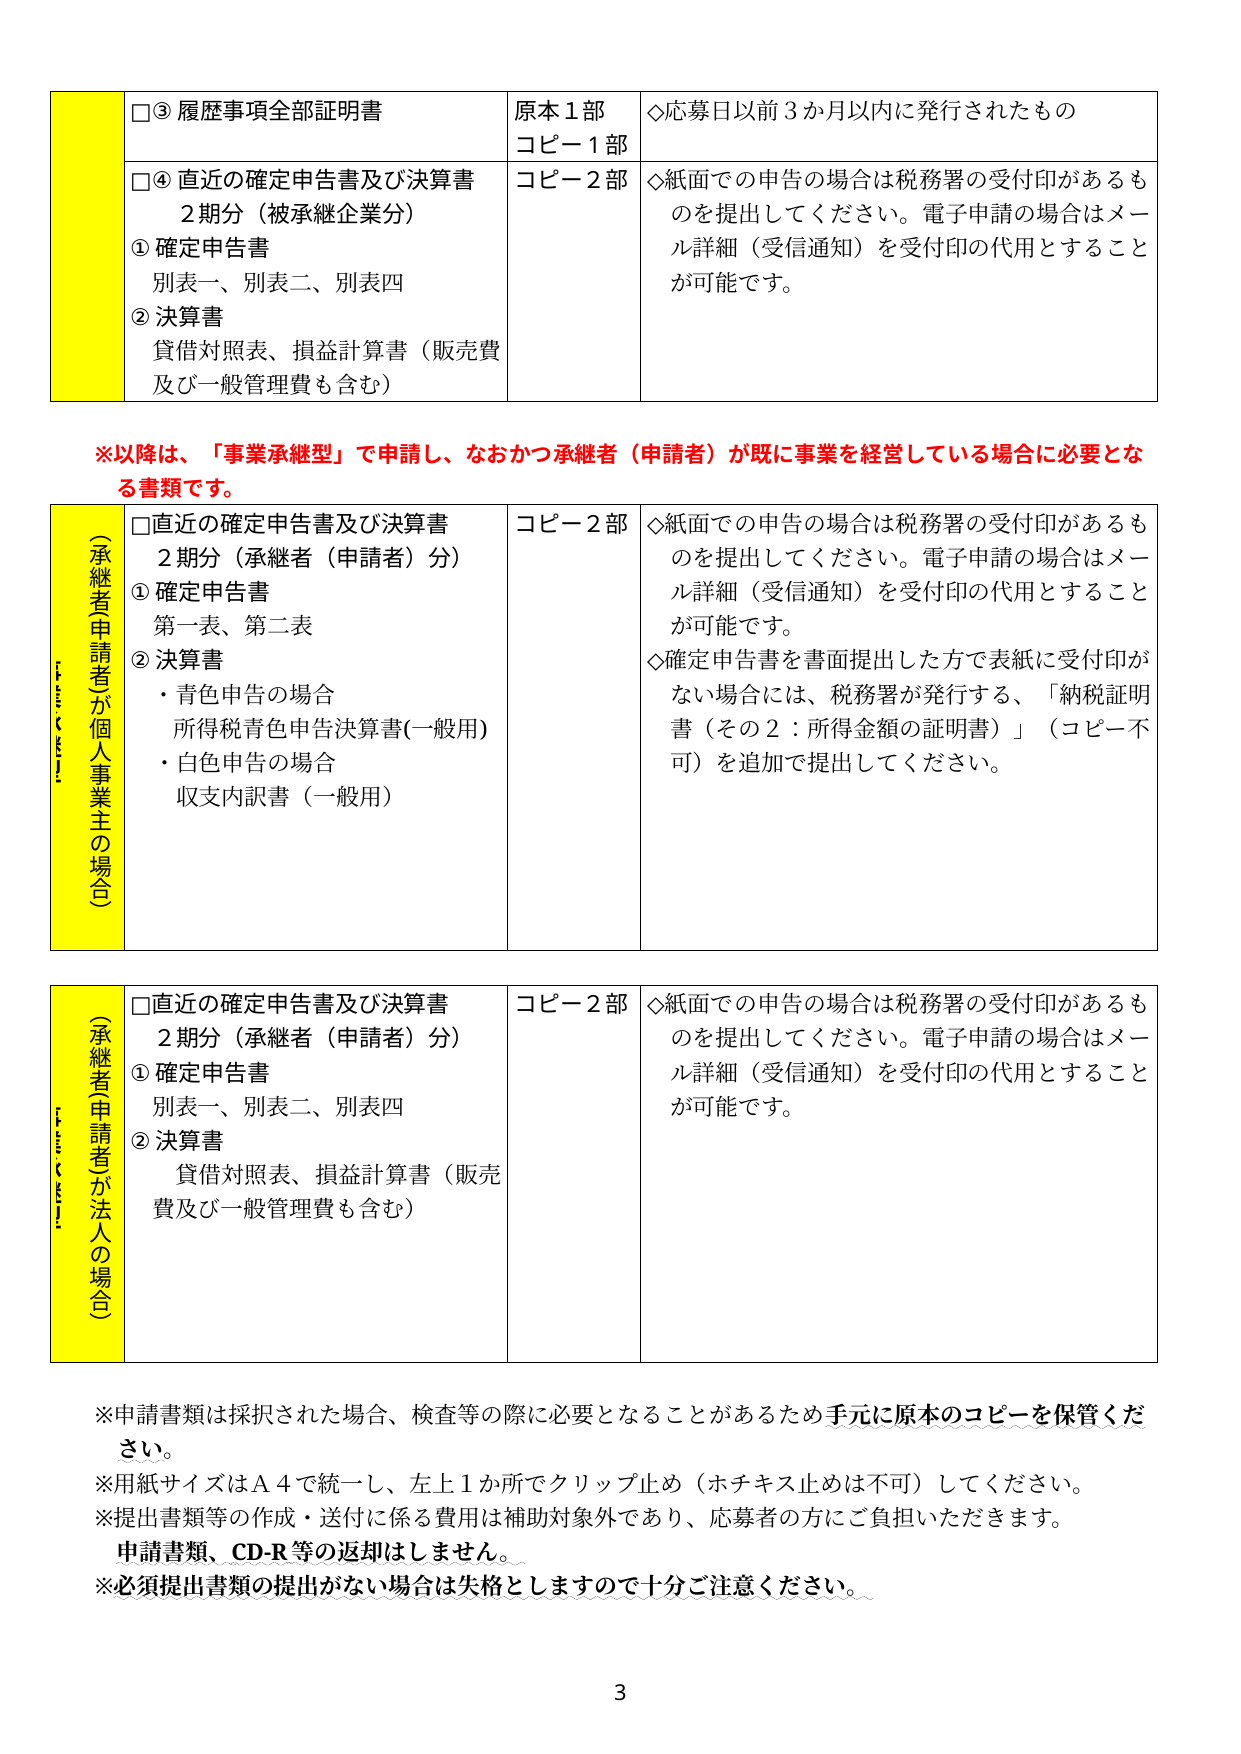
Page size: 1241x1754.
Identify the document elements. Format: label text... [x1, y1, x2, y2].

table_header □直近の確定申告書及び決算書 ２期分（承継者（申請者）分） ①確定申告書 第一表、第二表 ②決算書 ・青色申告の場合 所得税青色申告決算書(一般用) ・白色申告の場合 収支内訳書（一般用） [125, 505, 507, 949]
table_header ◇紙面での申告の場合は税務署の受付印があるものを提出してください。電子申請の場合はメール詳細（受信通知）を受付印の代用とすることが可能です。 ◇確定申告書を書面提出した方で表紙に受付印がない場合には、税務署が発行する、「納税証明書（その２：所得金額の証明書）」（コピー不可）を追加で提出してください。 [641, 505, 1157, 949]
table_header ◇紙面での申告の場合は税務署の受付印があるものを提出してください。電子申請の場合はメール詳細（受信通知）を受付印の代用とすることが可能です。 [641, 986, 1157, 1362]
table_header コピー２部 [508, 986, 640, 1362]
table_cell □④直近の確定申告書及び決算書 ２期分（被承継企業分） ①確定申告書 別表一、別表二、別表四 ②決算書 貸借対照表、損益計算書（販売費及び一般管理費も含む） [125, 162, 507, 401]
table_cell □③履歴事項全部証明書 [125, 92, 507, 161]
table_header □直近の確定申告書及び決算書 ２期分（承継者（申請者）分） ①確定申告書 別表一、別表二、別表四 ②決算書 貸借対照表、損益計算書（販売費及び一般管理費も含む） [125, 986, 507, 1362]
table_header （承継者(申請者)が個人事業主の場合） 事業承継型 [51, 505, 124, 949]
table_header （承継者(申請者)が法人の場合） 事業承継型 [51, 986, 124, 1362]
table_cell ◇応募日以前３か月以内に発行されたもの [641, 92, 1157, 161]
table_cell 原本１部 コピー1部 [508, 92, 640, 161]
text ※必須提出書類の提出がない場合は失格としますので十分ご注意ください。 [94, 1568, 1146, 1602]
text ※用紙サイズはＡ４で統一し、左上１か所でクリップ止め（ホチキス止めは不可）してください。 [94, 1465, 1146, 1499]
text ※以降は、「事業承継型」で申請し、なおかつ承継者（申請者）が既に事業を経営している場合に必要となる書類です。 [94, 436, 1146, 504]
table_header コピー２部 [508, 505, 640, 949]
text ※申請書類は採択された場合、検査等の際に必要となることがあるため手元に原本のコピーを保管ください。 [94, 1397, 1146, 1465]
text 申請書類、CD-R等の返却はしません。 [116, 1533, 1146, 1568]
table_cell コピー２部 [508, 162, 640, 401]
table_cell ◇紙面での申告の場合は税務署の受付印があるものを提出してください。電子申請の場合はメール詳細（受信通知）を受付印の代用とすることが可能です。 [641, 162, 1157, 401]
text ※提出書類等の作成・送付に係る費用は補助対象外であり、応募者の方にご負担いただきます。 [94, 1499, 1146, 1533]
